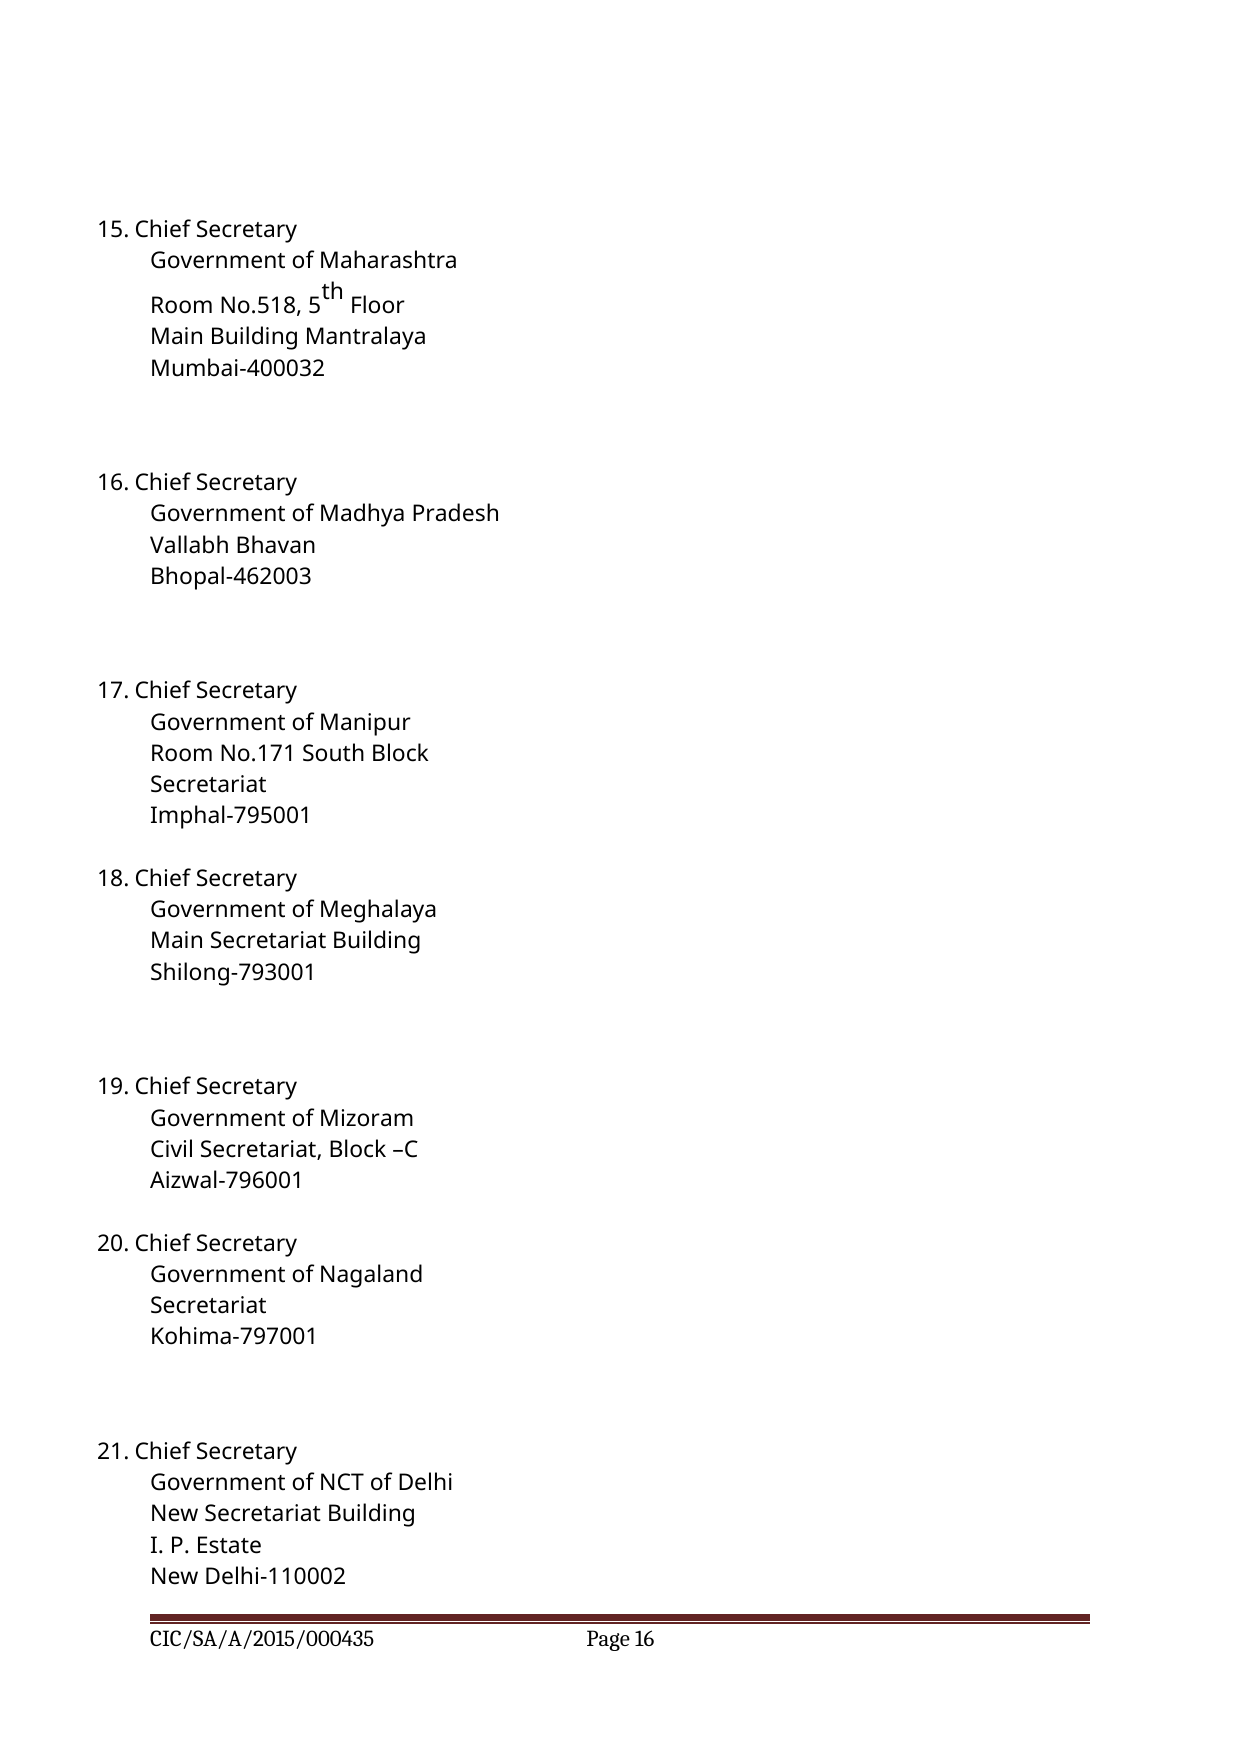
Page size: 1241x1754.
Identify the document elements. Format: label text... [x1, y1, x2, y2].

text New Delhi-110002 [150, 1560, 1090, 1591]
text Room No.171 South Block [150, 737, 1090, 768]
text Secretariat [150, 768, 1090, 799]
list Mumbai-400032 [97, 352, 1090, 383]
text Government of Manipur [150, 706, 1090, 737]
text Bhopal-462003 [150, 560, 1090, 591]
text Government of Mizoram [150, 1102, 1090, 1133]
text Main Building Mantralaya [150, 320, 1090, 352]
list Chief Secretary [97, 1070, 1090, 1102]
list Chief Secretary [97, 862, 1090, 893]
text Room No.518, 5th Floor [150, 275, 1090, 320]
text Shilong-793001 [150, 956, 1090, 987]
text I. P. Estate [150, 1529, 1090, 1560]
text Government of Nagaland [150, 1258, 1090, 1289]
text Secretariat [150, 1289, 1090, 1320]
text Imphal-795001 [150, 799, 1090, 831]
list Chief Secretary [97, 466, 1090, 497]
list Chief Secretary [97, 1435, 1090, 1466]
text Civil Secretariat, Block –C [150, 1133, 1090, 1164]
text Vallabh Bhavan [150, 529, 1090, 560]
text Government of Maharashtra [150, 244, 1090, 275]
text New Secretariat Building [150, 1497, 1090, 1529]
text Government of Meghalaya [150, 893, 1090, 924]
list Chief Secretary [97, 674, 1090, 706]
text Kohima-797001 [150, 1320, 1090, 1352]
text Aizwal-796001 [150, 1164, 1090, 1195]
text Government of NCT of Delhi [150, 1466, 1090, 1497]
list Chief Secretary [97, 1227, 1090, 1258]
text Main Secretariat Building [150, 924, 1090, 956]
list Chief Secretary [97, 212, 1090, 244]
text Government of Madhya Pradesh [150, 497, 1090, 529]
